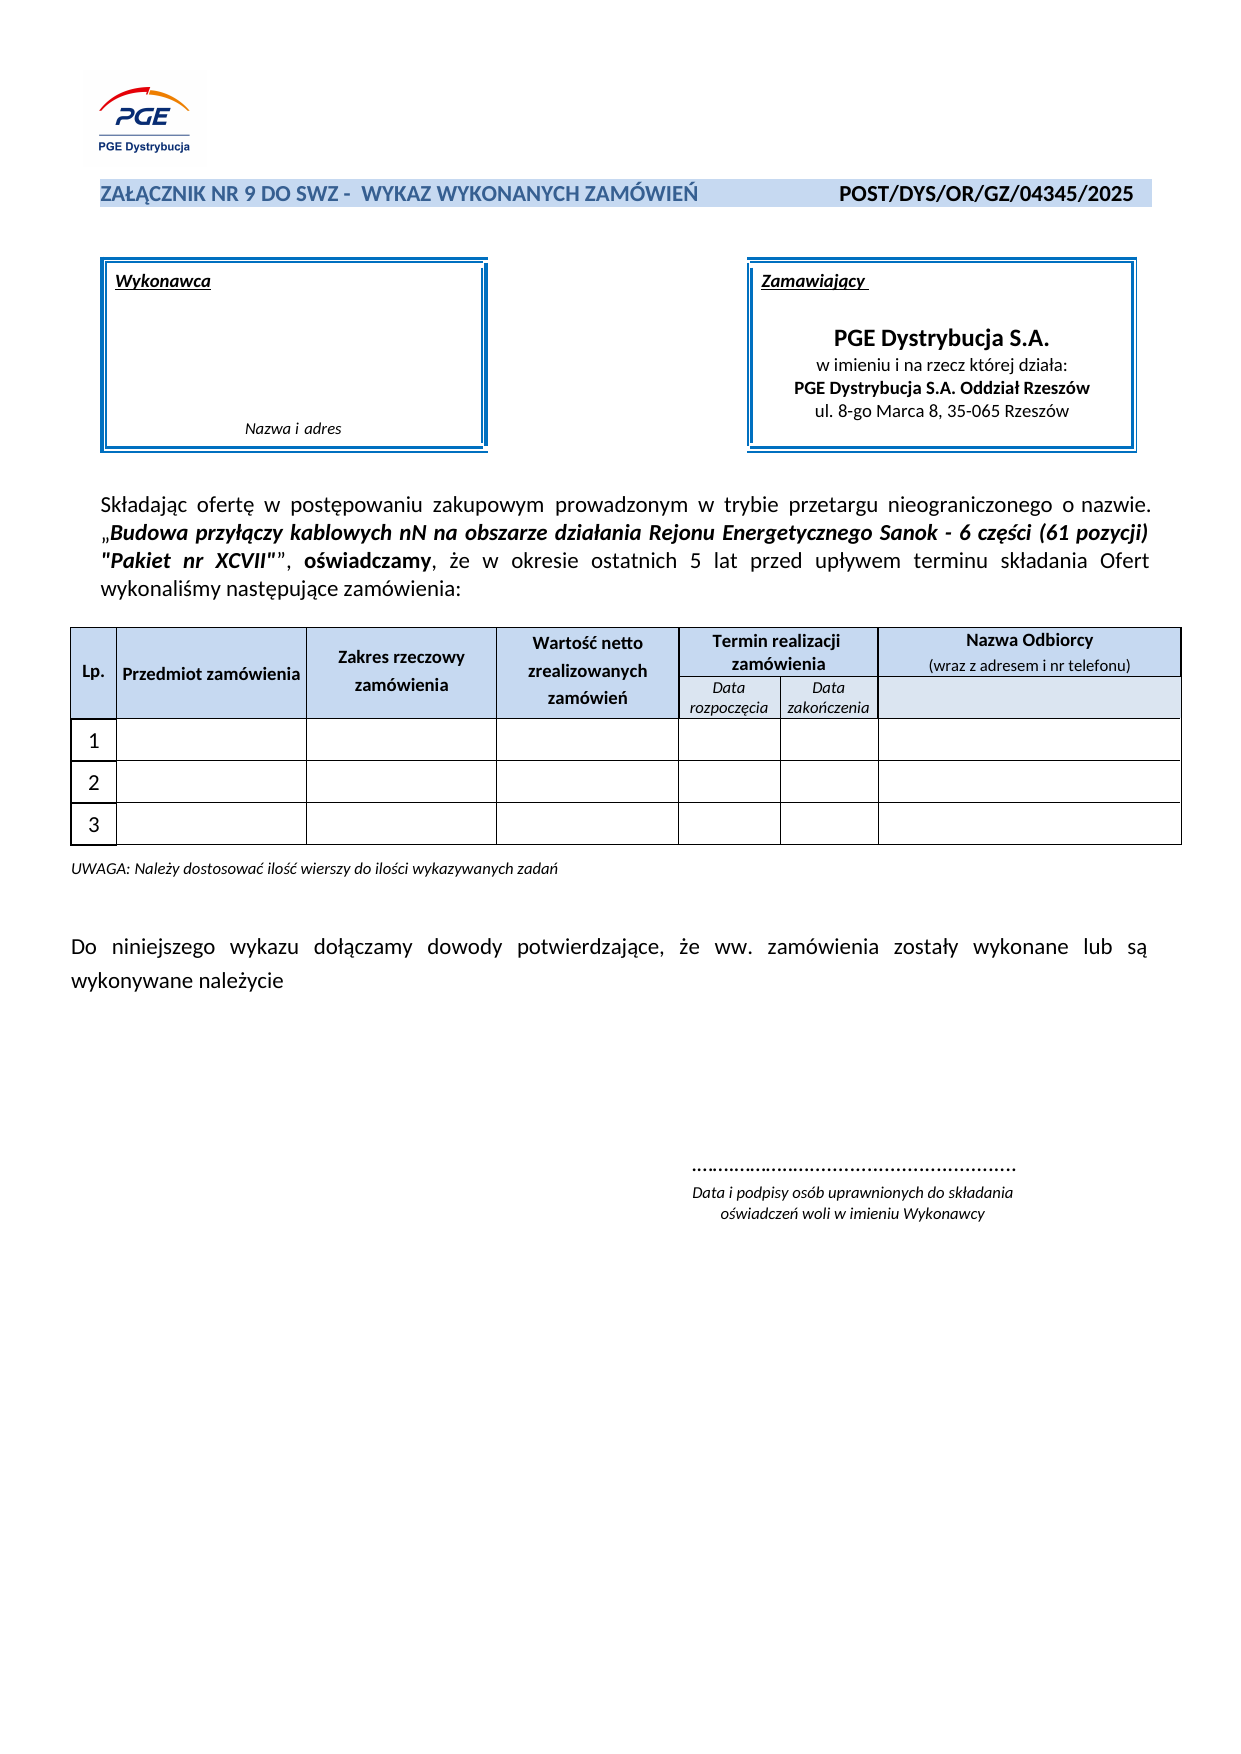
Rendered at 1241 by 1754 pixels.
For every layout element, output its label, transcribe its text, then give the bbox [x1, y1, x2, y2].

table_cell [497, 719, 678, 760]
table_cell [117, 803, 306, 844]
table_cell [679, 761, 780, 802]
table_cell Data rozpoczęcia [680, 677, 780, 718]
picture [82, 70, 207, 167]
table_header [484, 257, 750, 446]
table_cell [679, 719, 780, 760]
table_cell [781, 803, 878, 844]
text UWAGA: Należy dostosować ilość wierszy do ilości wykazywanych zadań [71, 858, 1211, 879]
table_header Zakres rzeczowy zamówienia [307, 628, 496, 718]
table_cell [781, 719, 878, 760]
table_cell [879, 760, 1181, 802]
table_cell [307, 803, 496, 844]
table_header Termin realizacji zamówienia [680, 628, 877, 676]
table_header Nazwa Odbiorcy (wraz z adresem i nr telefonu) [879, 628, 1180, 676]
text oświadczeń woli w imieniu Wykonawcy [100, 1203, 1144, 1223]
table_cell 1 [72, 720, 116, 760]
table_cell [879, 677, 1181, 718]
table_cell [117, 761, 306, 802]
table_header Zamawiający PGE Dystrybucja S.A. w imieniu i na rzecz której działa: PGE Dystrybucja S.A. Oddział Rzeszów ul. 8-go Marca 8, 35-065 Rzeszów [750, 263, 1131, 446]
table_cell [497, 803, 678, 844]
table_cell [307, 719, 496, 760]
table_cell [781, 761, 878, 802]
subtitle ZAŁĄCZNIK NR 9 DO SWZ - WYKAZ WYKONANYCH ZAMÓWIEŃ POST/DYS/OR/GZ/04345/2025 [100, 179, 1152, 207]
table_cell [497, 761, 678, 802]
text Do niniejszego wykazu dołączamy dowody potwierdzające, że ww. zamówienia zostały wykonane lub są wykonywane należycie [71, 932, 1149, 994]
table_header Wykonawca Nazwa i adres [104, 260, 484, 446]
table_cell [117, 719, 306, 760]
table_cell 2 [72, 762, 116, 802]
table_cell Data zakończenia [781, 677, 877, 718]
text .…….………..….................................... [100, 1149, 1149, 1177]
table_header Przedmiot zamówienia [117, 628, 306, 718]
table_cell [307, 761, 496, 802]
table_cell [679, 803, 780, 844]
table_cell [879, 802, 1181, 844]
table_cell 3 [72, 804, 116, 844]
table_cell [879, 718, 1181, 760]
table_header Wartość netto zrealizowanych zamówień [497, 628, 678, 718]
text Składając ofertę w postępowaniu zakupowym prowadzonym w trybie przetargu nieograniczonego o nazwie. „Budowa przyłączy kablowych nN na obszarze działania Rejonu Energetycznego Sanok - 6 części (61 pozycji) "Pakiet nr XCVII"”, oświadczamy, że w okresie ostatnich 5 lat przed upływem terminu składania Ofert wykonaliśmy następujące zamówienia: [100, 490, 1152, 602]
table_header Lp. [71, 628, 116, 718]
text Data i podpisy osób uprawnionych do składania [100, 1183, 1144, 1203]
